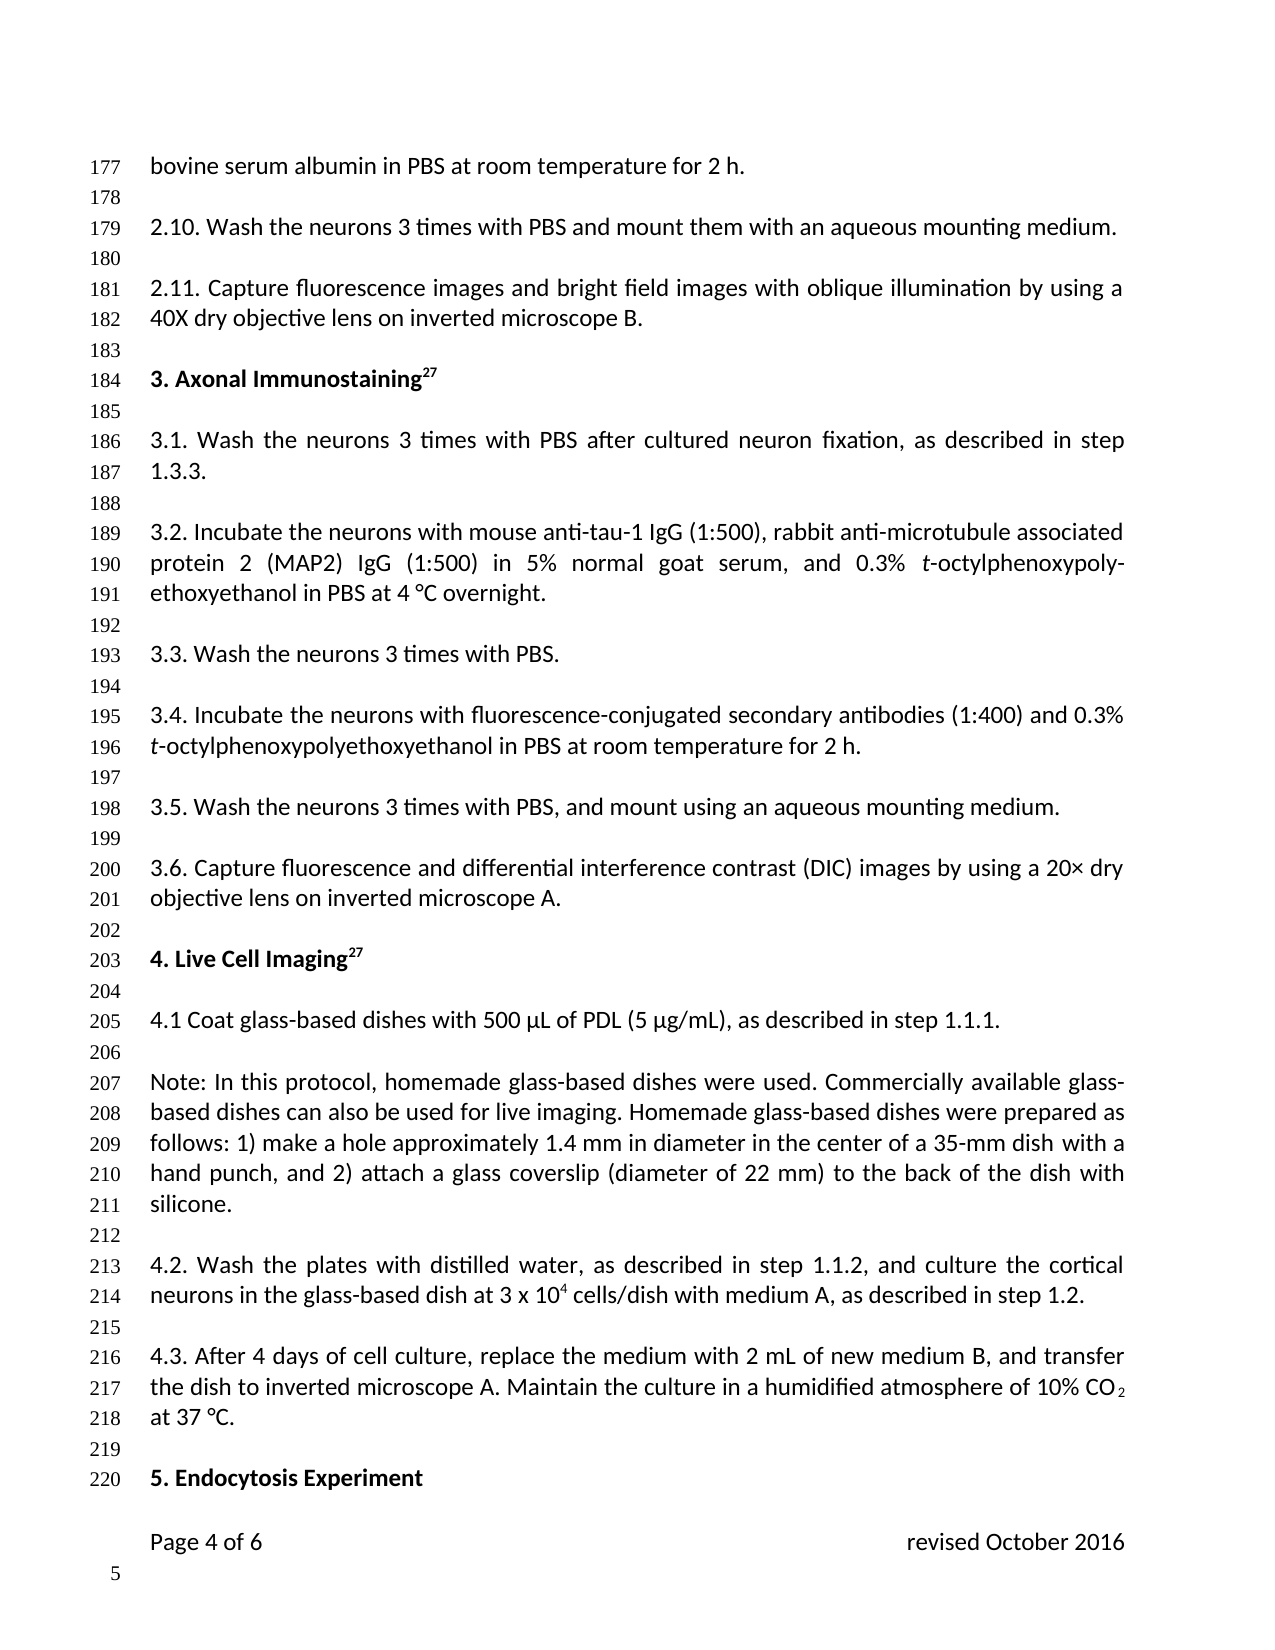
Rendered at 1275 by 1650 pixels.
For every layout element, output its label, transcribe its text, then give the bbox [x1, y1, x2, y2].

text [150, 150, 1125, 181]
text 4. Live Cell Imaging27 [150, 943, 1125, 974]
text 4.2. Wash the plates with distilled water, as described in step 1.1.2, and culture the cortical neurons in the glass-based dish at 3 x 104 cells/dish with medium A, as described in step 1.2. [150, 1249, 1125, 1310]
text 3.1. Wash the neurons 3 times with PBS after cultured neuron fixation, as described in step 1.3.3. [150, 425, 1125, 486]
text 3. Axonal Immunostaining27 [150, 364, 1125, 394]
text 2.11. Capture fluorescence images and bright field images with oblique illumination by using a 40X dry objective lens on inverted microscope B. [150, 272, 1125, 333]
text 3.4. Incubate the neurons with fluorescence-conjugated secondary antibodies (1:400) and 0.3% t-octylphenoxypolyethoxyethanol in PBS at room temperature for 2 h. [150, 699, 1125, 760]
text 4.1 Coat glass-based dishes with 500 μL of PDL (5 μg/mL), as described in step 1.1.1. [150, 1004, 1125, 1035]
text 5. Endocytosis Experiment [150, 1462, 1125, 1493]
text 3.2. Incubate the neurons with mouse anti-tau-1 IgG (1:500), rabbit anti-microtubule associated protein 2 (MAP2) IgG (1:500) in 5% normal goat serum, and 0.3% t-octylphenoxypoly-ethoxyethanol in PBS at 4 °C overnight. [150, 516, 1125, 608]
text 3.5. Wash the neurons 3 times with PBS, and mount using an aqueous mounting medium. [150, 791, 1125, 821]
text 3.3. Wash the neurons 3 times with PBS. [150, 638, 1125, 669]
text 4.3. After 4 days of cell culture, replace the medium with 2 mL of new medium B, and transfer the dish to inverted microscope A. Maintain the culture in a humidified atmosphere of 10% CO2 at 37 °C. [150, 1340, 1125, 1432]
text 2.10. Wash the neurons 3 times with PBS and mount them with an aqueous mounting medium. [150, 211, 1125, 242]
text 3.6. Capture fluorescence and differential interference contrast (DIC) images by using a 20× dry objective lens on inverted microscope A. [150, 852, 1125, 913]
text Note: In this protocol, homemade glass-based dishes were used. Commercially available glass-based dishes can also be used for live imaging. Homemade glass-based dishes were prepared as follows: 1) make a hole approximately 1.4 mm in diameter in the center of a 35-mm dish with a hand punch, and 2) attach a glass coverslip (diameter of 22 mm) to the back of the dish with silicone. [150, 1066, 1125, 1218]
